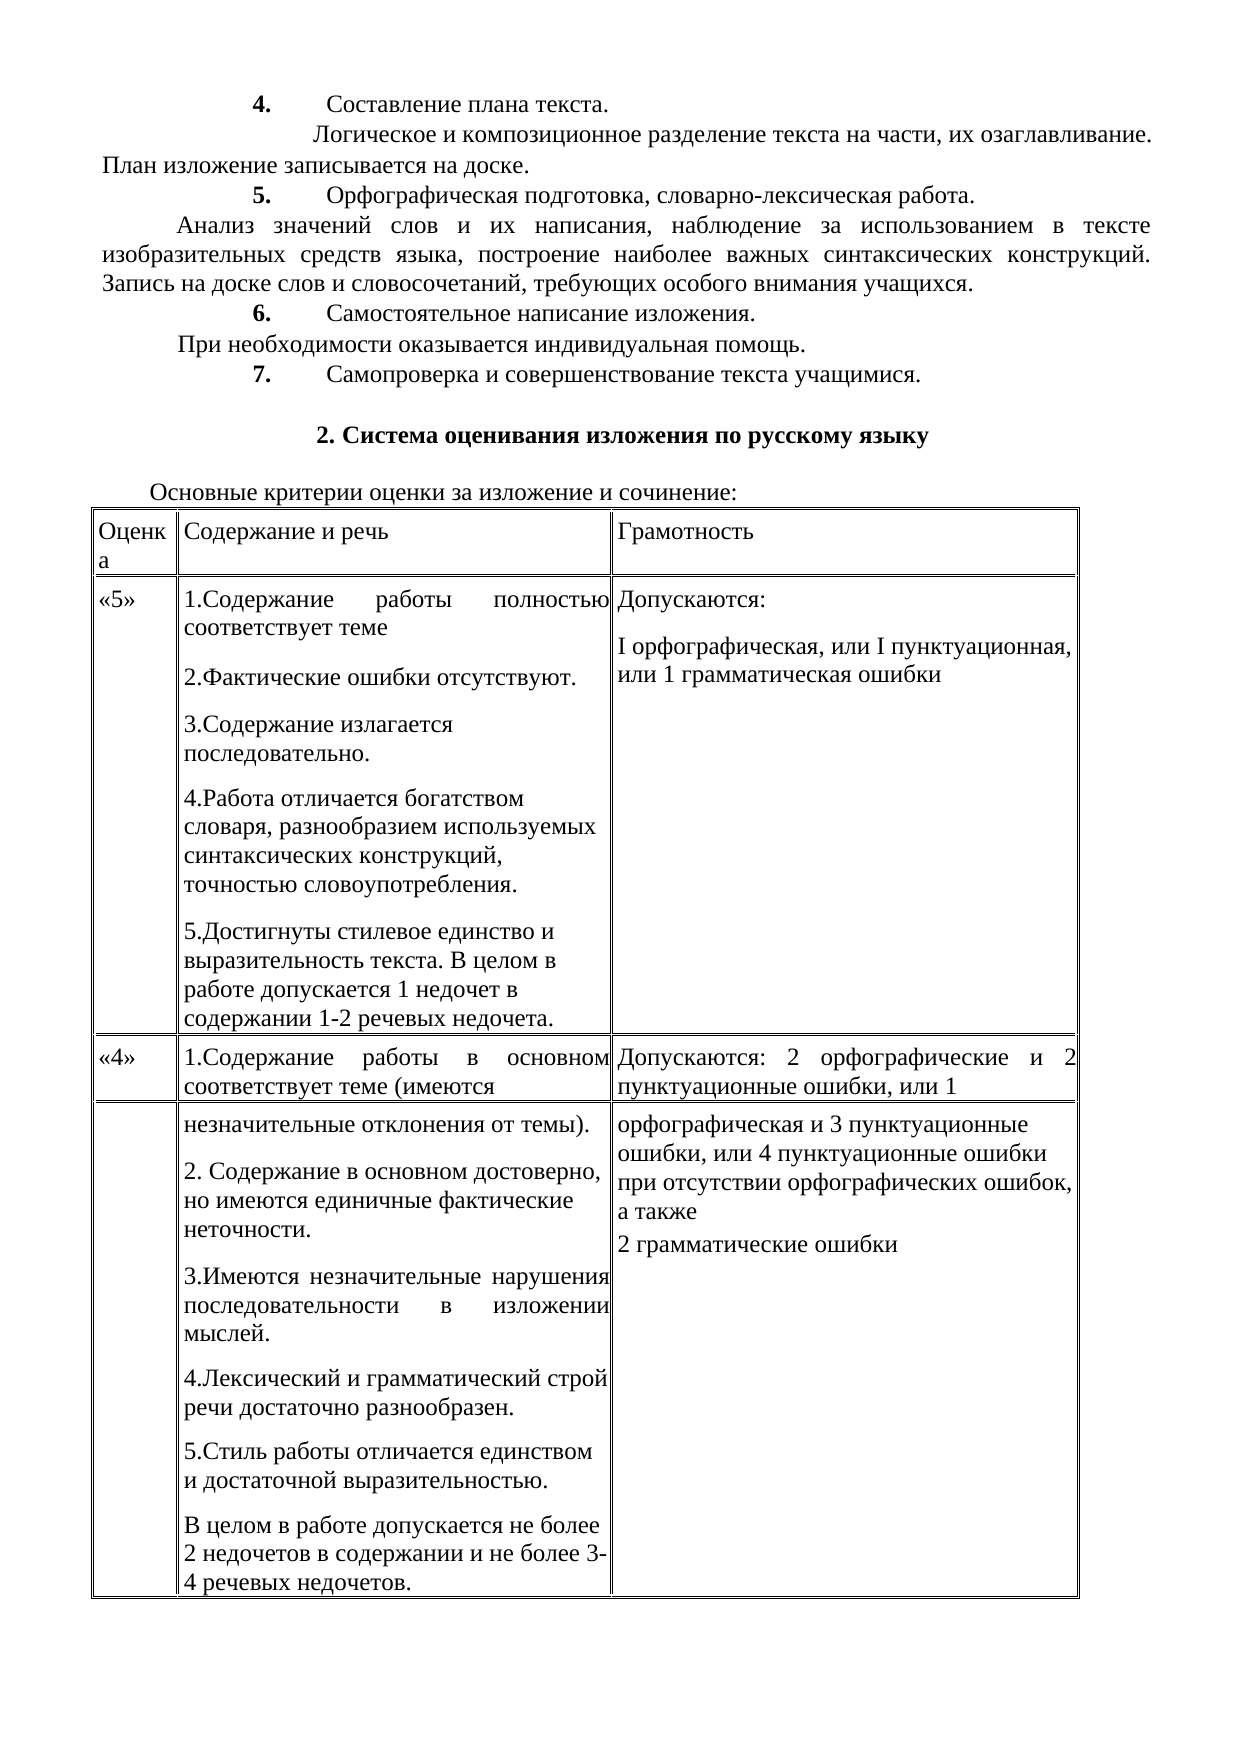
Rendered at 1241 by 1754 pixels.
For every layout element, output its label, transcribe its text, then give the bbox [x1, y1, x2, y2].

table_header Оценка [94, 510, 177, 574]
text При необходимости оказывается индивидуальная помощь. [177, 329, 1152, 357]
table_cell Допускаются: I орфографическая, или I пунктуационная, или 1 грамматическая ошибки [611, 574, 1078, 1032]
table_header Содержание и речь [177, 510, 611, 574]
table_cell «5» [93, 574, 177, 1032]
subtitle 2. Система оценивания изложения по русскому языку [316, 420, 1147, 449]
text План изложение записывается на доске. [102, 150, 1152, 179]
text Анализ значений слов и их написания, наблюдение за использованием в тексте изобразительных средств языка, построение наиболее важных синтаксических конструкций. Запись на доске слов и словосочетаний, требующих особого внимания учащихся. [102, 211, 1152, 297]
text Основные критерии оценки за изложение и сочинение: [103, 477, 1159, 506]
list Самостоятельное написание изложения. [252, 298, 1152, 327]
table_cell незначительные отклонения от темы). 2. Содержание в основном достоверно, но имеются единичные фактические неточности. 3.Имеются незначительные нарушения последовательности в изложении мыслей. 4.Лексический и грамматический строй речи достаточно разнообразен. 5.Стиль работы отличается единством и достаточной выразительностью. В целом в работе допускается не более 2 недочетов в содержании и не более 3-4 речевых недочетов. [177, 1103, 611, 1596]
table_cell Допускаются: 2 орфографические и 2 пунктуационные ошибки, или 1 [613, 1033, 1077, 1100]
table_cell орфографическая и 3 пунктуационные ошибки, или 4 пунктуационные ошибки при отсутствии орфографических ошибок, а также 2 грамматические ошибки [611, 1100, 1077, 1596]
list Самопроверка и совершенствование текста учащимися. [252, 359, 1152, 388]
list Орфографическая подготовка, словарно-лексическая работа. [252, 180, 1152, 209]
table_cell 1.Содержание работы полностью соответствует теме 2.Фактические ошибки отсутствуют. 3.Содержание излагается последовательно. 4.Работа отличается богатством словаря, разнообразием используемых синтаксических конструкций, точностью словоупотребления. 5.Достигнуты стилевое единство и выразительность текста. В целом в работе допускается 1 недочет в содержании 1-2 речевых недочета. [179, 577, 610, 1032]
table_cell [94, 1100, 177, 1596]
text Логическое и композиционное разделение текста на части, их озаглавливание. [103, 119, 1153, 148]
table_header Грамотность [611, 510, 1077, 574]
list Составление плана текста. [252, 89, 1152, 117]
table_cell 1.Содержание работы в основном соответствует теме (имеются [179, 1036, 610, 1100]
table_cell «4» [94, 1033, 176, 1100]
